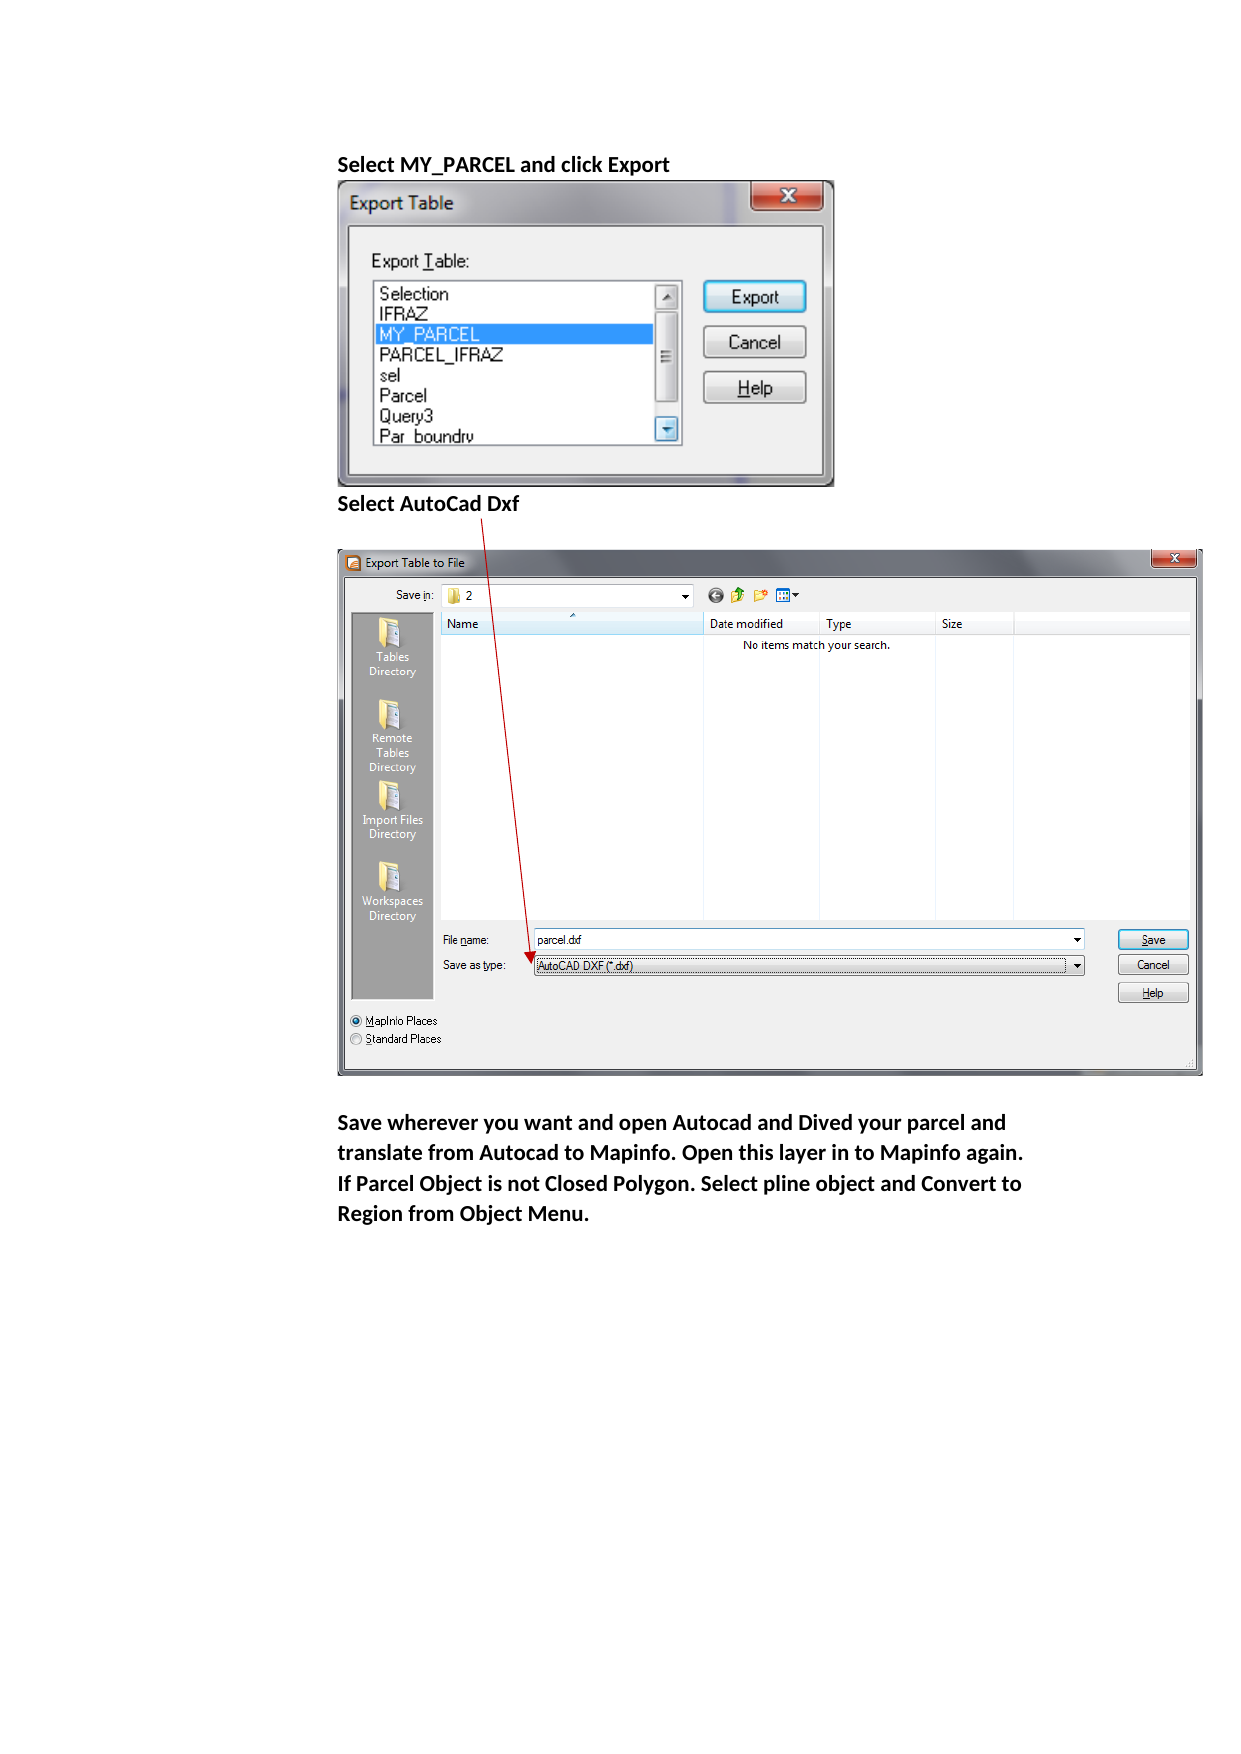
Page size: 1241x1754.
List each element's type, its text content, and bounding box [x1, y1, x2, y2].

list If Parcel Object is not Closed Polygon. Select pline object and Convert to Region from Object Menu. [337, 1169, 1053, 1227]
list Select AutoCad Dxf [337, 489, 1053, 517]
picture [337, 180, 835, 487]
list Select MY_PARCEL and click Export [337, 150, 1053, 178]
list Save wherever you want and open Autocad and Dived your parcel and translate from Autocad to Mapinfo. Open this layer in to Mapinfo again. [337, 1108, 1053, 1167]
picture [337, 549, 1203, 1076]
